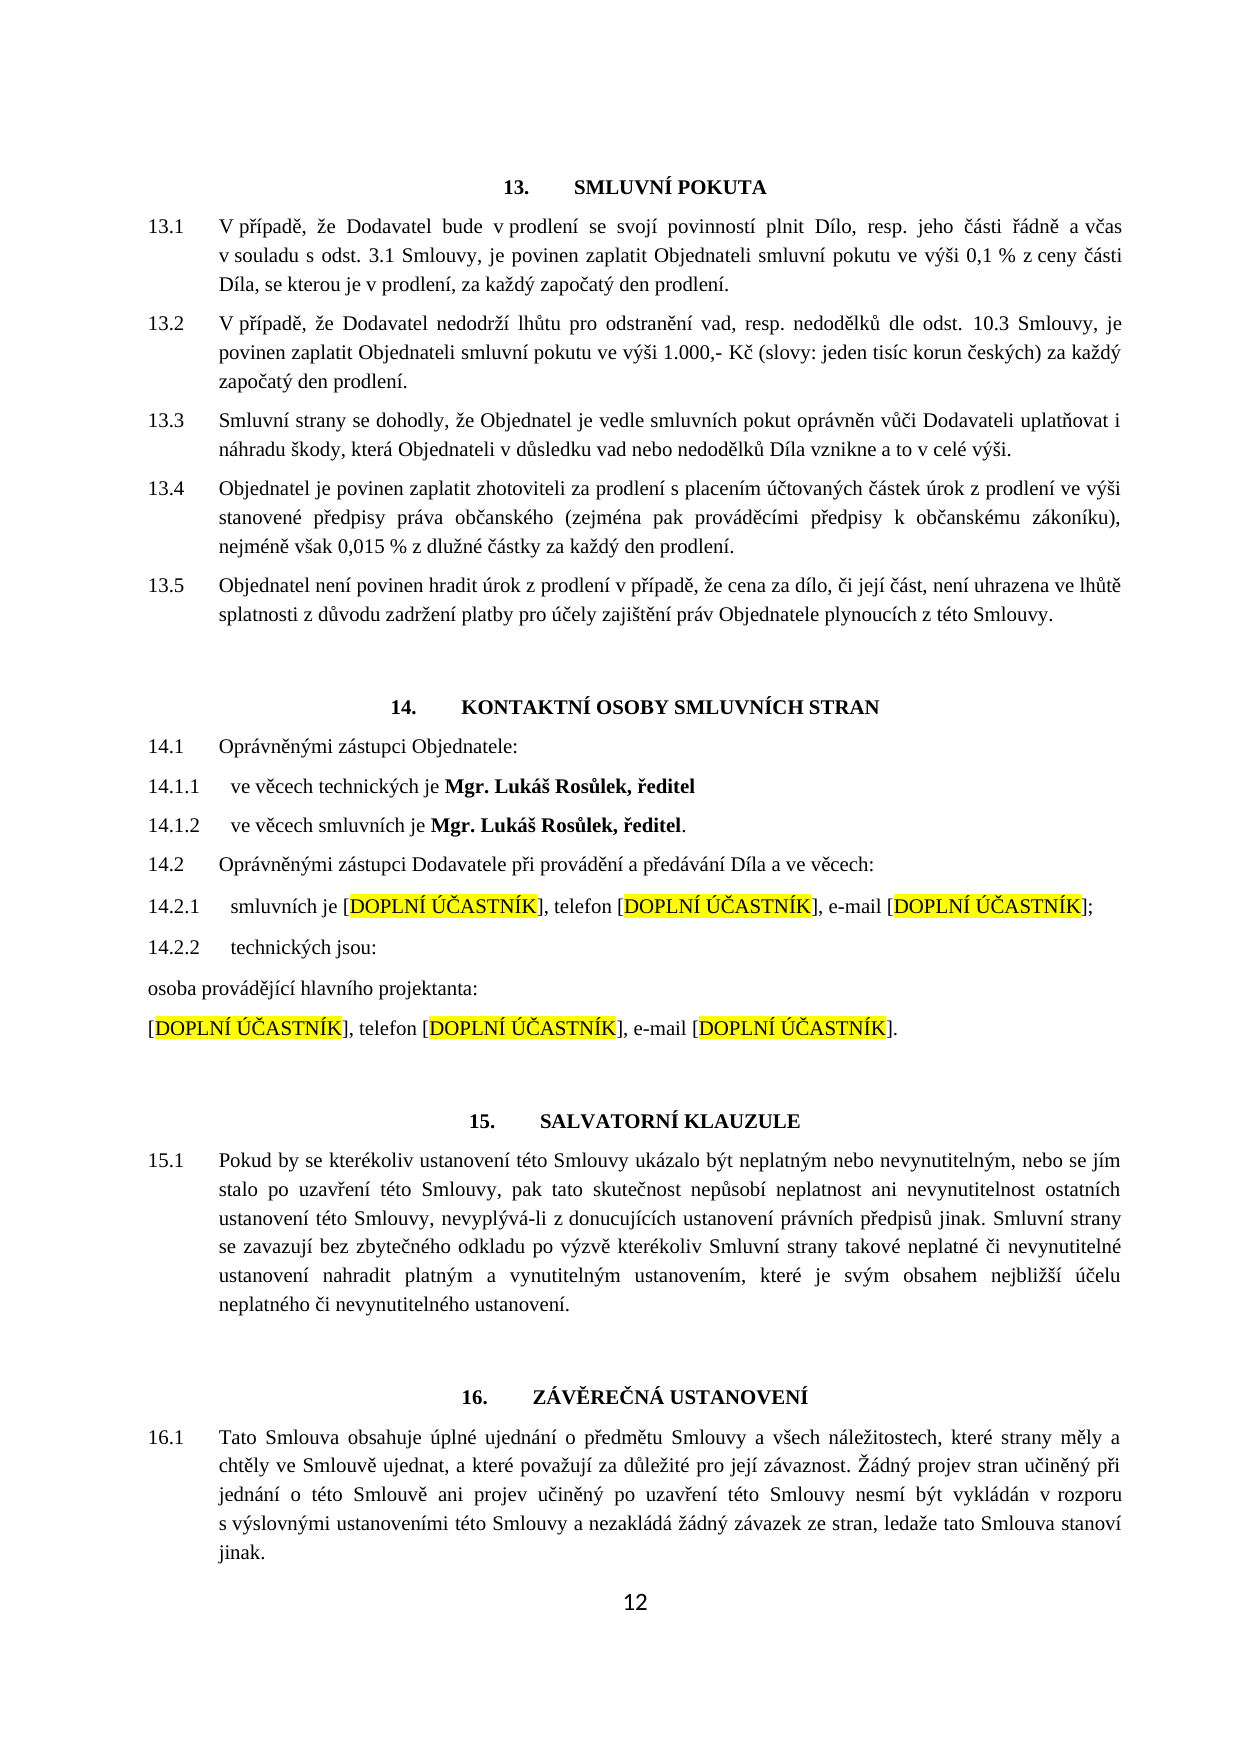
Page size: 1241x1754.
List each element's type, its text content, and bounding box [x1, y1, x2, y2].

text Oprávněnými zástupci Objednatele: [148, 734, 1122, 758]
text V případě, že Dodavatel nedodrží lhůtu pro odstranění vad, resp. nedodělků dle odst. 10.3 Smlouvy, je povinen zaplatit Objednateli smluvní pokutu ve výši 1.000,- Kč (slovy: jeden tisíc korun českých) za každý započatý den prodlení. [148, 311, 1122, 393]
text Oprávněnými zástupci Dodavatele při provádění a předávání Díla a ve věcech: [148, 852, 1122, 876]
text SALVATORNÍ KLAUZULE [148, 1109, 1122, 1133]
list ve věcech technických je [148, 774, 1122, 798]
text ZÁVĚREČNÁ USTANOVENÍ [148, 1385, 1122, 1409]
text [DOPLNÍ ÚČASTNÍK], telefon [DOPLNÍ ÚČASTNÍK], e-mail [DOPLNÍ ÚČASTNÍK]. [886, 1016, 1122, 1039]
text Tato Smlouva obsahuje úplné ujednání o předmětu Smlouvy a všech náležitostech, které strany měly a chtěly ve Smlouvě ujednat, a které považují za důležité pro její závaznost. Žádný projev stran učiněný při jednání o této Smlouvě ani projev učiněný po uzavření této Smlouvy nesmí být vykládán v rozporu s výslovnými ustanoveními této Smlouvy a nezakládá žádný závazek ze stran, ledaže tato Smlouva stanoví jinak. [148, 1424, 1122, 1564]
text Pokud by se kterékoliv ustanovení této Smlouvy ukázalo být neplatným nebo nevynutitelným, nebo se jím stalo po uzavření této Smlouvy, pak tato skutečnost nepůsobí neplatnost ani nevynutitelnost ostatních ustanovení této Smlouvy, nevyplývá-li z donucujících ustanovení právních předpisů jinak. Smluvní strany se zavazují bez zbytečného odkladu po výzvě kterékoliv Smluvní strany takové neplatné či nevynutitelné ustanovení nahradit platným a vynutitelným ustanovením, které je svým obsahem nejbližší účelu neplatného či nevynutitelného ustanovení. [148, 1148, 1122, 1316]
list technických jsou: [148, 935, 1122, 959]
text KONTAKTNÍ OSOBY SMLUVNÍCH STRAN [148, 695, 1122, 719]
list smluvních je [DOPLNÍ ÚČASTNÍK], telefon [DOPLNÍ ÚČASTNÍK], e-mail [DOPLNÍ ÚČASTNÍK]; [148, 893, 1122, 918]
list ve věcech smluvních je . [148, 813, 1122, 837]
text V případě, že Dodavatel bude v prodlení se svojí povinností plnit Dílo, resp. jeho části řádně a včas v souladu s odst. 3.1 Smlouvy, je povinen zaplatit Objednateli smluvní pokutu ve výši 0,1 % z ceny části Díla, se kterou je v prodlení, za každý započatý den prodlení. [148, 214, 1122, 296]
text Objednatel je povinen zaplatit zhotoviteli za prodlení s placením účtovaných částek úrok z prodlení ve výši stanovené předpisy práva občanského (zejména pak prováděcími předpisy k občanskému zákoníku), nejméně však 0,015 % z dlužné částky za každý den prodlení. [148, 476, 1122, 558]
text Objednatel není povinen hradit úrok z prodlení v případě, že cena za dílo, či její část, není uhrazena ve lhůtě splatnosti z důvodu zadržení platby pro účely zajištění práv Objednatele plynoucích z této Smlouvy. [148, 573, 1122, 626]
text SMLUVNÍ POKUTA [148, 175, 1122, 199]
text Smluvní strany se dohodly, že Objednatel je vedle smluvních pokut oprávněn vůči Dodavateli uplatňovat i náhradu škody, která Objednateli v důsledku vad nebo nedodělků Díla vznikne a to v celé výši. [148, 408, 1122, 461]
text osoba provádějící hlavního projektanta: [148, 976, 1122, 1000]
